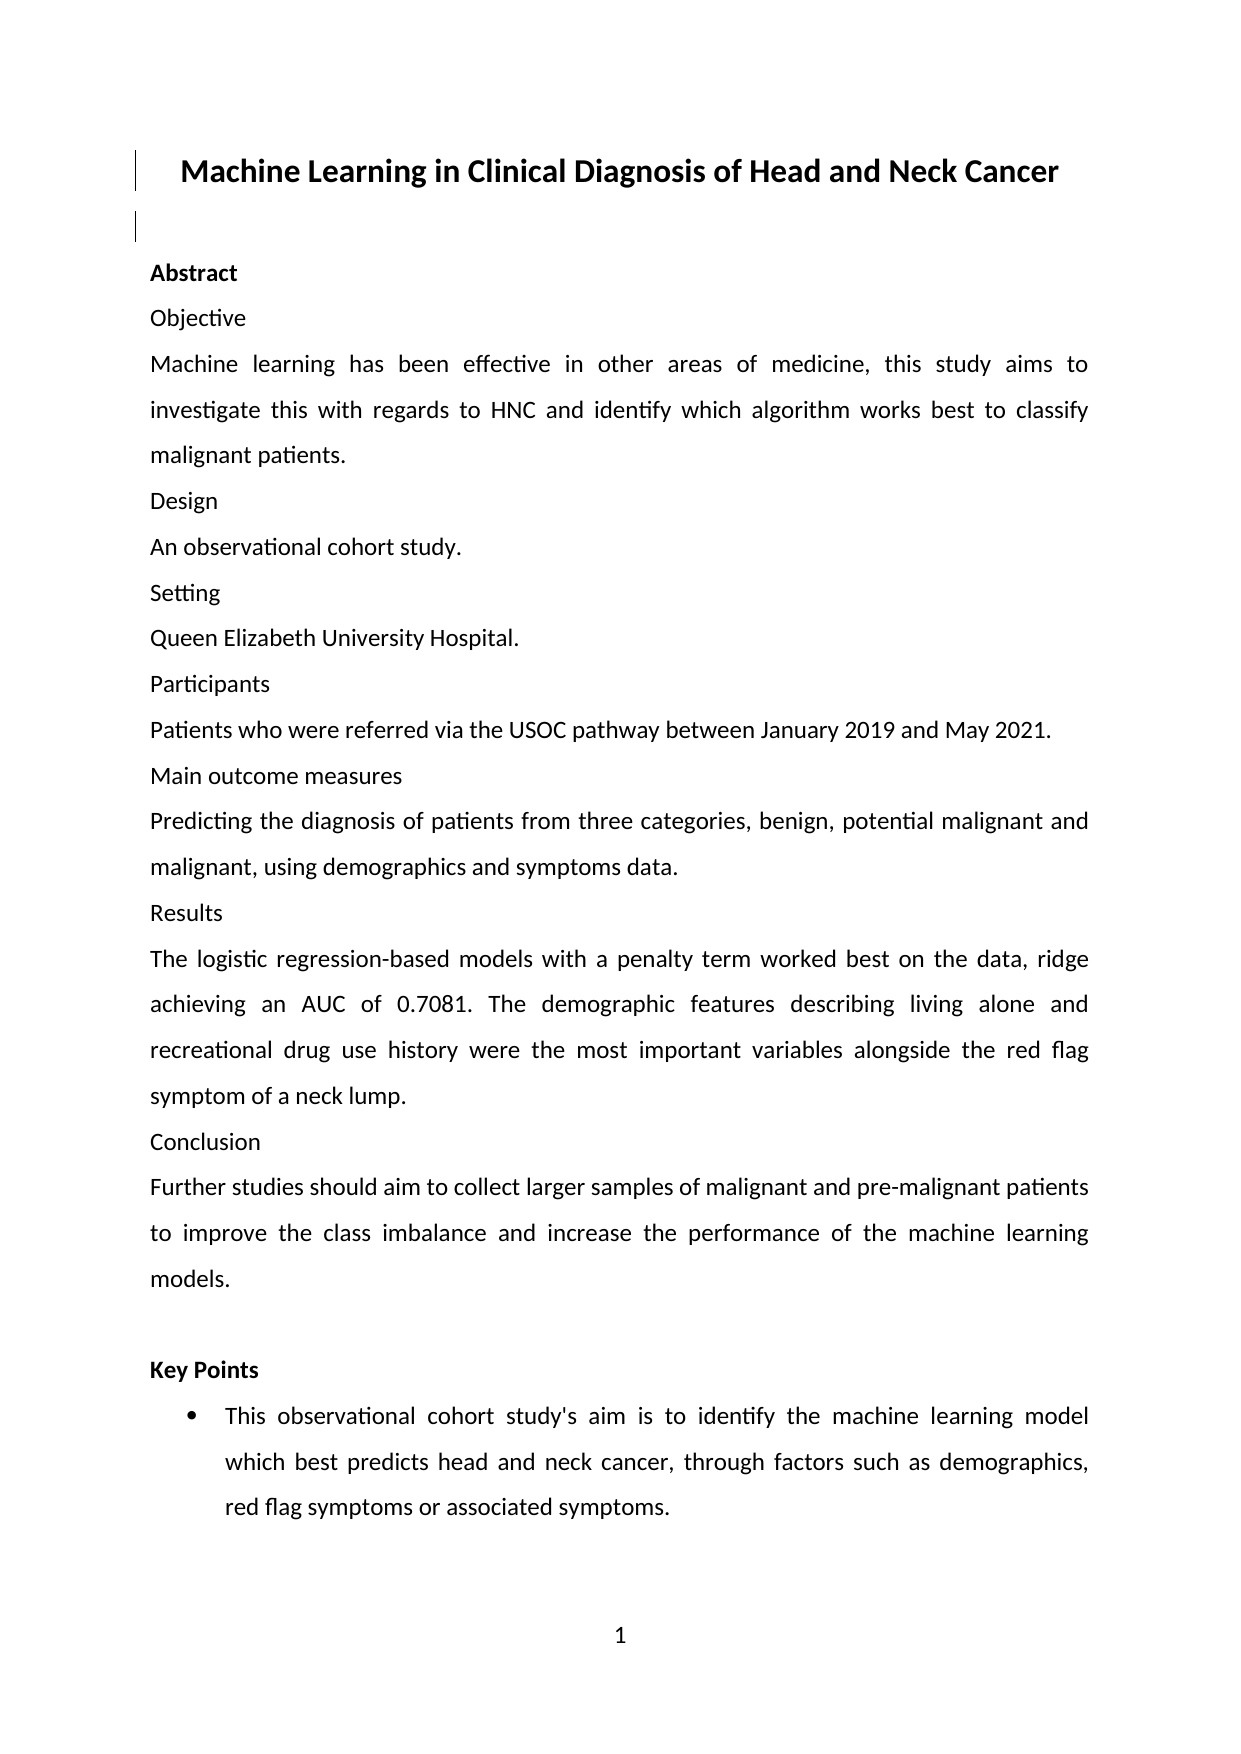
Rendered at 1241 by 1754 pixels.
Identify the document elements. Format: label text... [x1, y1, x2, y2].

text An observational cohort study. [150, 531, 1090, 562]
text Setting [150, 577, 1090, 607]
text Objective [150, 302, 1090, 333]
text Queen Elizabeth University Hospital. [150, 623, 1090, 653]
text The logistic regression-based models with a penalty term worked best on the data, ridge achieving an AUC of 0.7081. The demographic features describing living alone and recreational drug use history were the most important variables alongside the red flag symptom of a neck lump. [150, 943, 1090, 1110]
text Results [150, 897, 1090, 927]
text Further studies should aim to collect larger samples of malignant and pre-malignant patients to improve the class imbalance and increase the performance of the machine learning models. [150, 1171, 1090, 1293]
list This observational cohort study's aim is to identify the machine learning model which best predicts head and neck cancer, through factors such as demographics, red flag symptoms or associated symptoms. [187, 1400, 1090, 1522]
text Patients who were referred via the USOC pathway between January 2019 and May 2021. [150, 714, 1090, 744]
text Conclusion [150, 1126, 1090, 1156]
text Machine Learning in Clinical Diagnosis of Head and Neck Cancer [150, 150, 1090, 191]
text Key Points [150, 1354, 1090, 1385]
text Participants [150, 668, 1090, 699]
text Abstract [150, 257, 1090, 287]
text Design [150, 485, 1090, 516]
text Main outcome measures [150, 760, 1090, 790]
text Machine learning has been effective in other areas of medicine, this study aims to investigate this with regards to HNC and identify which algorithm works best to classify malignant patients. [150, 348, 1090, 470]
text Predicting the diagnosis of patients from three categories, benign, potential malignant and malignant, using demographics and symptoms data. [150, 806, 1090, 882]
